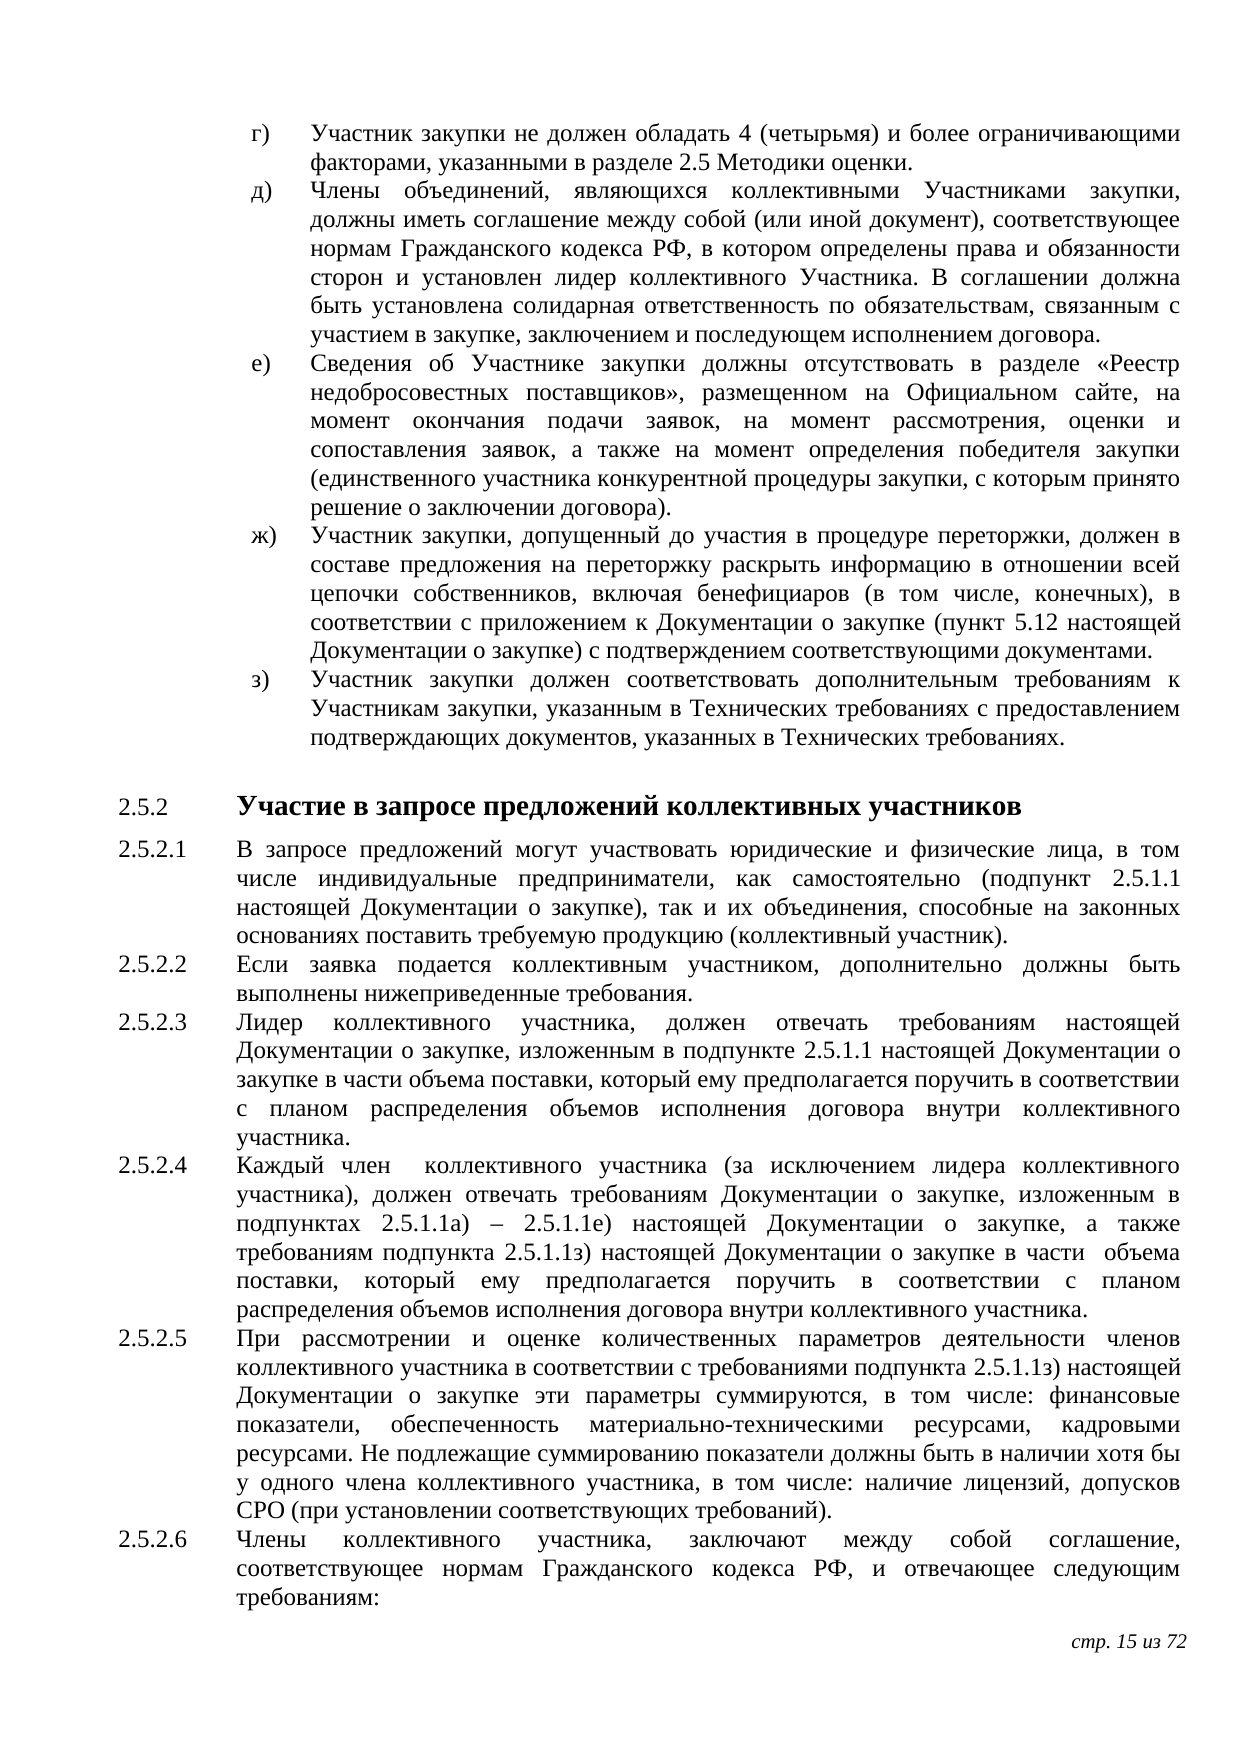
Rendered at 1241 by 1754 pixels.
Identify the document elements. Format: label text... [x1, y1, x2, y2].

text Лидер коллективного участника, должен отвечать требованиям настоящей Документации о закупке, изложенным в подпункте 2.5.1.1 настоящей Документации о закупке в части объема поставки, который ему предполагается поручить в соответствии с планом распределения объемов исполнения договора внутри коллективного участника. [118, 1007, 1181, 1150]
text Участник закупки должен соответствовать дополнительным требованиям к Участникам закупки, указанным в Технических требованиях с предоставлением подтверждающих документов, указанных в Технических требованиях. [251, 664, 1181, 751]
text При рассмотрении и оценке количественных параметров деятельности членов коллективного участника в соответствии с требованиями подпункта 2.5.1.1з) настоящей Документации о закупке эти параметры суммируются, в том числе: финансовые показатели, обеспеченность материально-техническими ресурсами, кадровыми ресурсами. Не подлежащие суммированию показатели должны быть в наличии хотя бы у одного члена коллективного участника, в том числе: наличие лицензий, допусков СРО (при установлении соответствующих требований). [118, 1323, 1181, 1524]
list Участие в запросе предложений коллективных участников [118, 788, 1181, 822]
text Члены коллективного участника, заключают между собой соглашение, соответствующее нормам Гражданского кодекса РФ, и отвечающее следующим требованиям: [118, 1524, 1181, 1610]
text В запросе предложений могут участвовать юридические и физические лица, в том числе индивидуальные предприниматели, как самостоятельно (подпункт 2.5.1.1 настоящей Документации о закупке), так и их объединения, способные на законных основаниях поставить требуемую продукцию (коллективный участник). [118, 834, 1181, 949]
text Если заявка подается коллективным участником, дополнительно должны быть выполнены нижеприведенные требования. [118, 949, 1181, 1007]
text Участник закупки, допущенный до участия в процедуре переторжки, должен в составе предложения на переторжку раскрыть информацию в отношении всей цепочки собственников, включая бенефициаров (в том числе, конечных), в соответствии с приложением к Документации о закупке (пункт 5.12 настоящей Документации о закупке) с подтверждением соответствующими документами. [251, 521, 1181, 664]
text Каждый член коллективного участника (за исключением лидера коллективного участника), должен отвечать требованиям Документации о закупке, изложенным в подпунктах 2.5.1.1а) – 2.5.1.1е) настоящей Документации о закупке, а также требованиям подпункта 2.5.1.1з) настоящей Документации о закупке в части объема поставки, который ему предполагается поручить в соответствии с планом распределения объемов исполнения договора внутри коллективного участника. [118, 1150, 1181, 1323]
text Сведения об Участнике закупки должны отсутствовать в разделе «Реестр недобросовестных поставщиков», размещенном на Официальном сайте, на момент окончания подачи заявок, на момент рассмотрения, оценки и сопоставления заявок, а также на момент определения победителя закупки (единственного участника конкурентной процедуры закупки, с которым принято решение о заключении договора). [251, 348, 1181, 521]
list Члены объединений, являющихся коллективными Участниками закупки, должны иметь соглашение между собой (или иной документ), соответствующее нормам Гражданского кодекса РФ, в котором определены права и обязанности сторон и установлен лидер коллективного Участника. В соглашении должна быть установлена солидарная ответственность по обязательствам, связанным с участием в закупке, заключением и последующем исполнением договора. [251, 176, 1181, 348]
list Участник закупки не должен обладать 4 (четырьмя) и более ограничивающими факторами, указанными в разделе 2.5 Методики оценки. [251, 118, 1181, 176]
